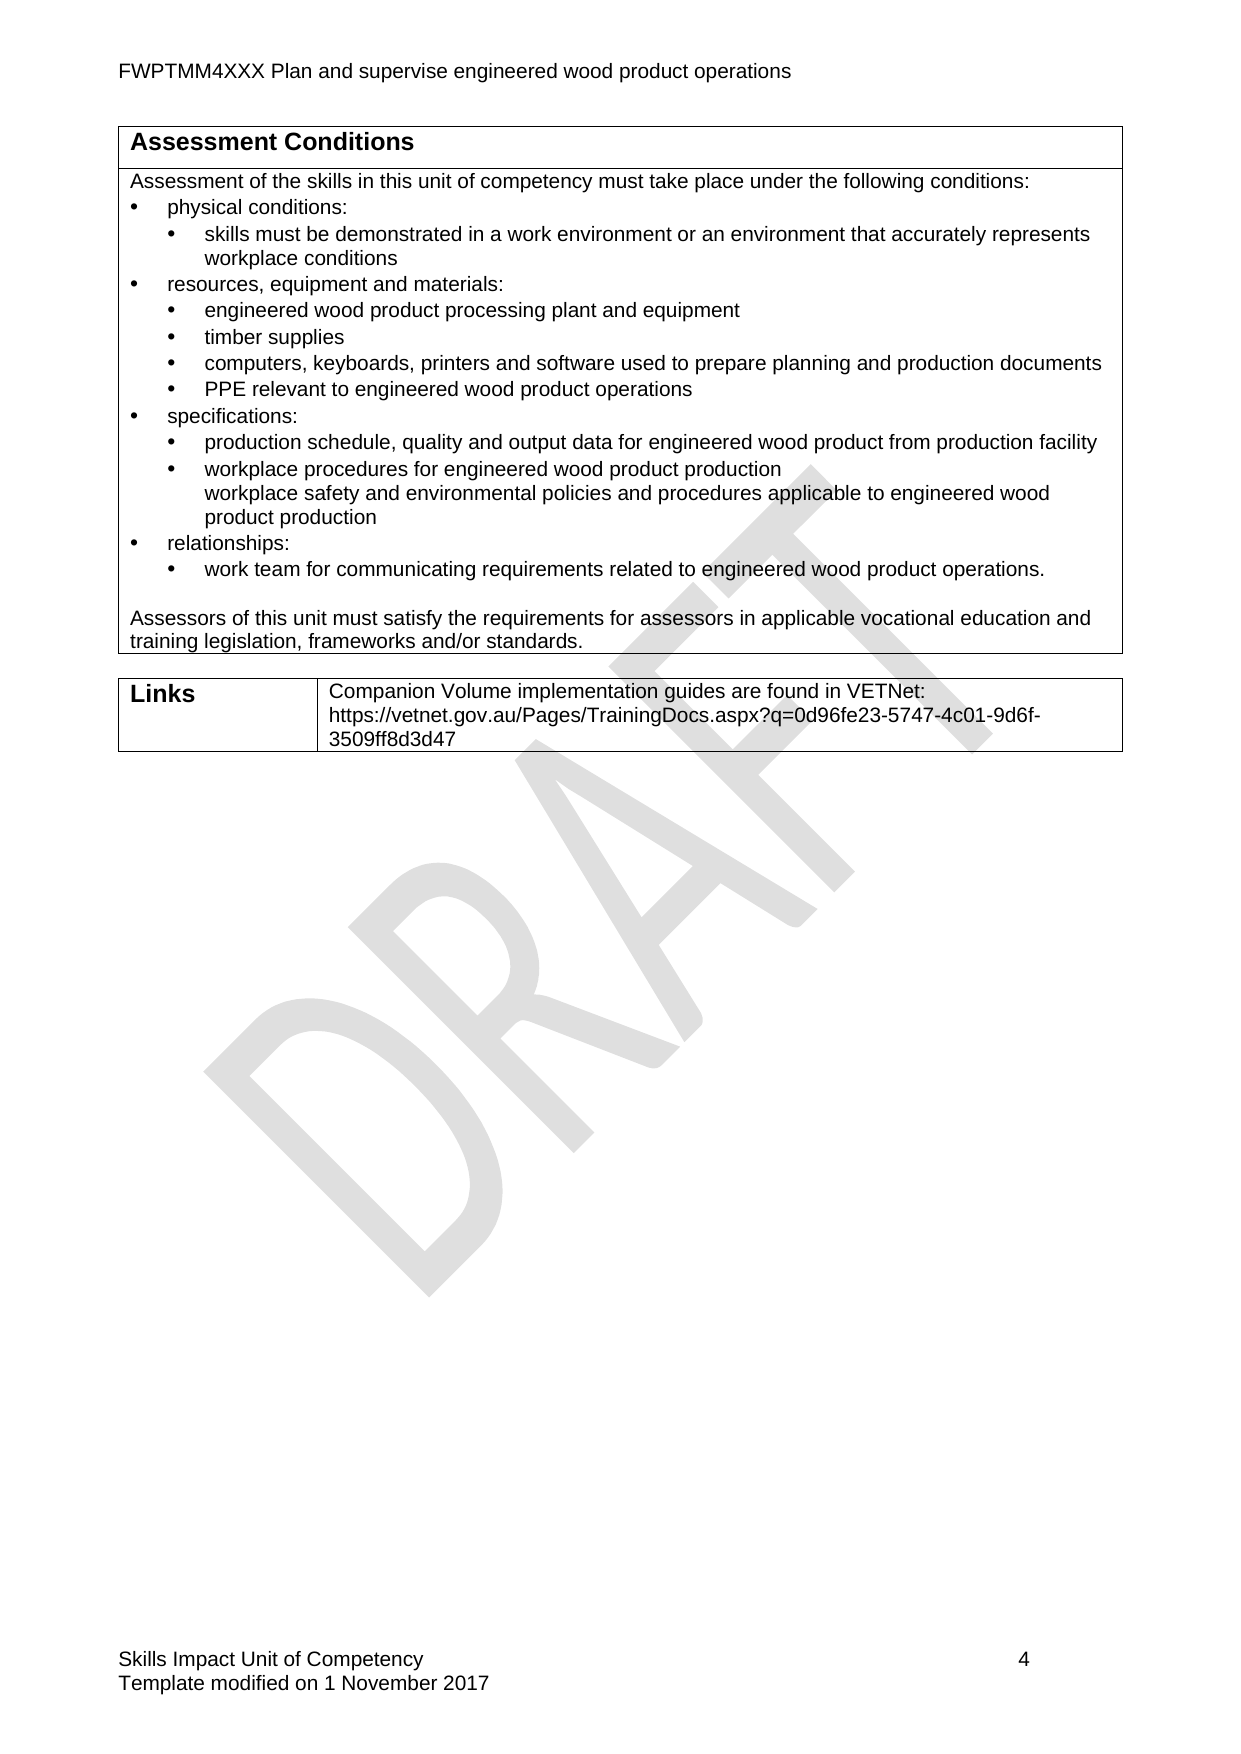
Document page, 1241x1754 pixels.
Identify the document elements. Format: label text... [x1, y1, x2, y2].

table_header Companion Volume implementation guides are found in VETNet: https://vetnet.gov.au/Pages/TrainingDocs.aspx?q=0d96fe23-5747-4c01-9d6f-3509ff8d3d47 [318, 679, 1122, 751]
table_header Assessment Conditions [119, 127, 1122, 168]
table_cell Assessment of the skills in this unit of competency must take place under the following conditions: physical conditions: skills must be demonstrated in a work environment or an environment that accurately represents workplace conditions resources, equipment and materials: engineered wood product processing plant and equipment timber supplies computers, keyboards, printers and software used to prepare planning and production documents PPE relevant to engineered wood product operations specifications: production schedule, quality and output data for engineered wood product from production facility workplace procedures for engineered wood product production workplace safety and environmental policies and procedures applicable to engineered wood product production relationships: work team for communicating requirements related to engineered wood product operations. Assessors of this unit must satisfy the requirements for assessors in applicable vocational education and training legislation, frameworks and/or standards. [119, 169, 1122, 653]
table_header Links [119, 679, 317, 751]
